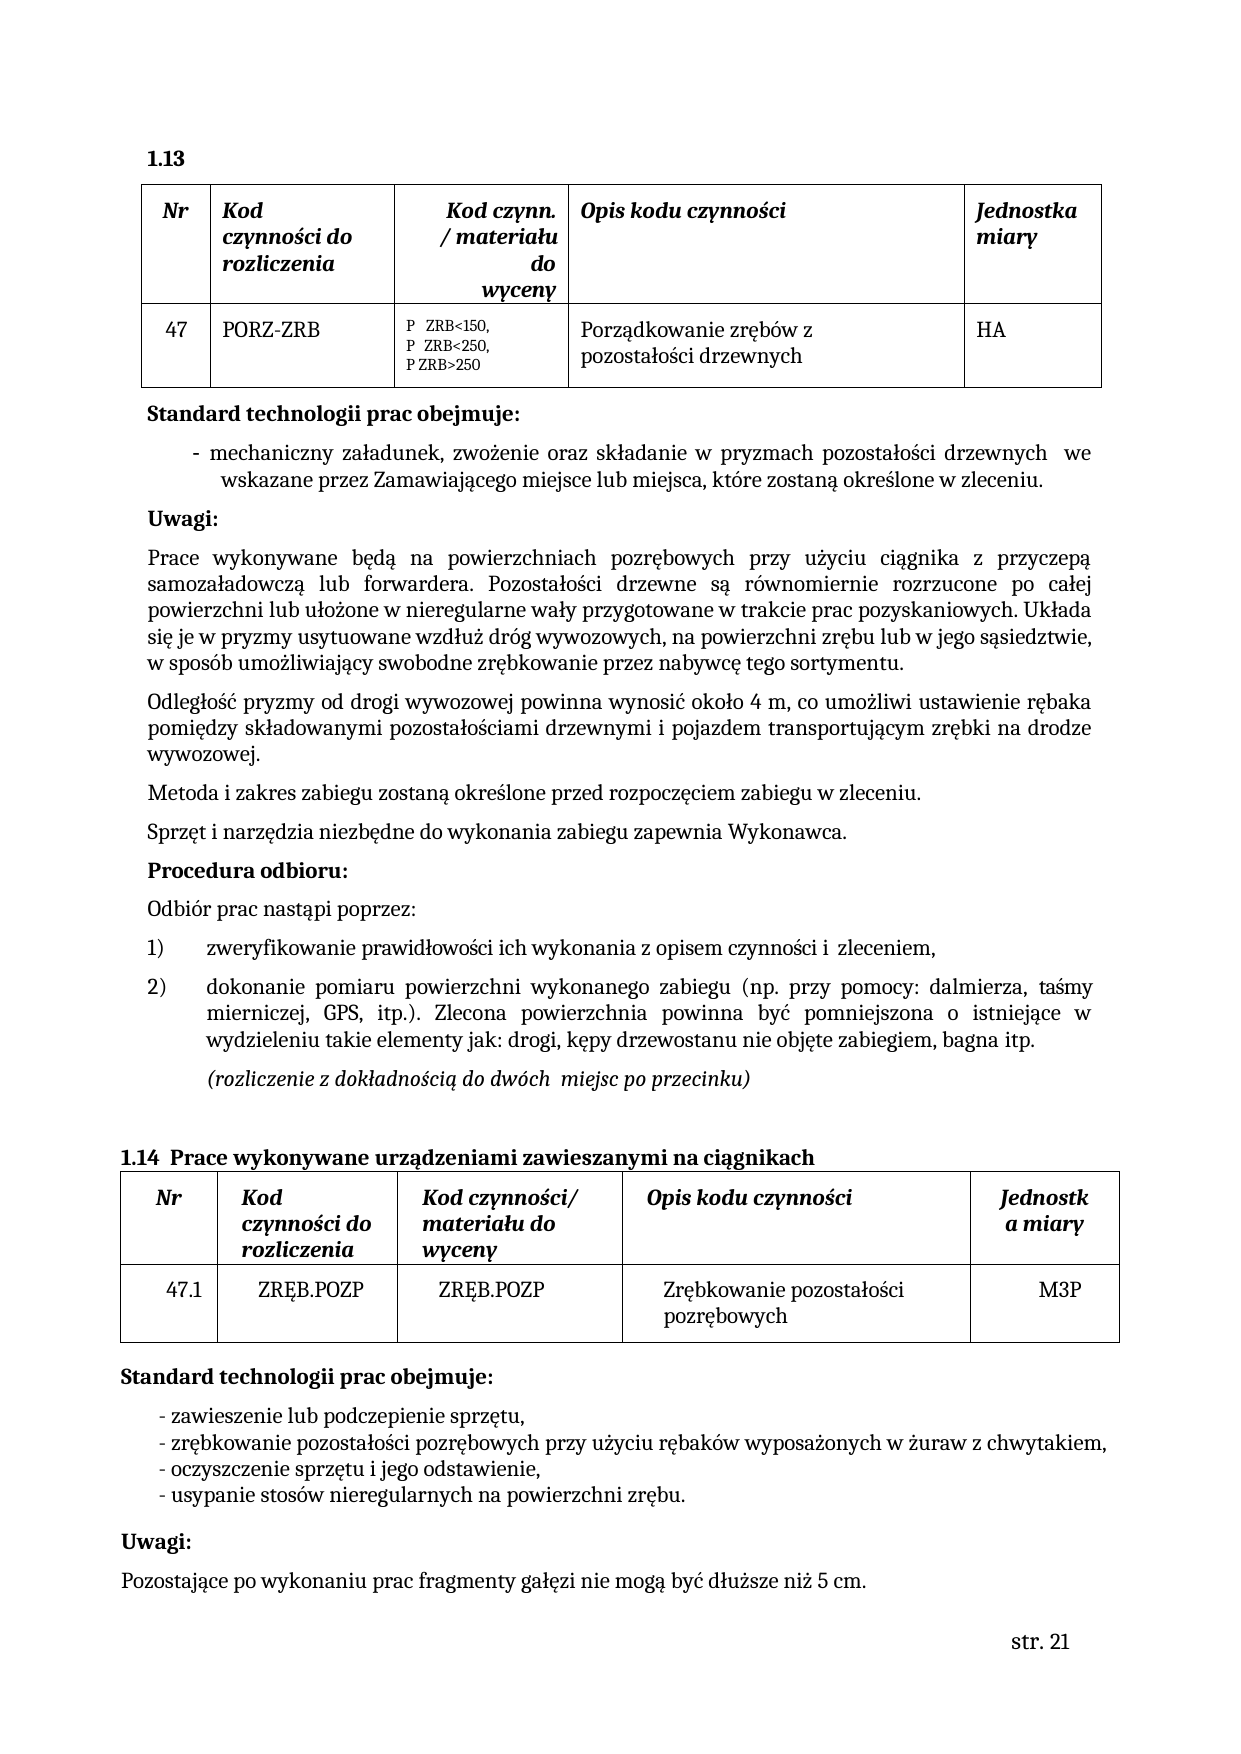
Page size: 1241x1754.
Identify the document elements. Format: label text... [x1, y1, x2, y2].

list zweryfikowanie prawidłowości ich wykonania z opisem czynności i zleceniem, [147, 935, 1119, 961]
list dokonanie pomiaru powierzchni wykonanego zabiegu (np. przy pomocy: dalmierza, taśmy mierniczej, GPS, itp.). Zlecona powierzchnia powinna być pomniejszona o istniejące w wydzieleniu takie elementy jak: drogi, kępy drzewostanu nie objęte zabiegiem, bagna itp. [147, 974, 1093, 1053]
subtitle Procedura odbioru: [147, 857, 1119, 883]
text Prace wykonywane będą na powierzchniach pozrębowych przy użyciu ciągnika z przyczepą samozaładowczą lub forwardera. Pozostałości drzewne są równomiernie rozrzucone po całej powierzchni lub ułożone w nieregularne wały przygotowane w trakcie prac pozyskaniowych. Układa się je w pryzmy usytuowane wzdłuż dróg wywozowych, na powierzchni zrębu lub w jego sąsiedztwie, w sposób umożliwiający swobodne zrębkowanie przez nabywcę tego sortymentu. [147, 544, 1093, 676]
list - zrębkowanie pozostałości pozrębowych przy użyciu rębaków wyposażonych w żuraw z chwytakiem, [158, 1429, 1119, 1456]
text Odbiór prac nastąpi poprzez: [147, 896, 1119, 922]
list - zawieszenie lub podczepienie sprzętu, [158, 1403, 1119, 1429]
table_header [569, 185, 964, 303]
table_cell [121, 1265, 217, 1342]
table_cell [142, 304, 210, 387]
text Standard technologii prac obejmuje: [121, 1364, 1119, 1390]
subtitle Uwagi: [147, 505, 1119, 532]
list - usypanie stosów nieregularnych na powierzchni zrębu. [158, 1482, 1119, 1508]
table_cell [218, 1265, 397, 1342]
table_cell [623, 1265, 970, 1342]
list (rozliczenie z dokładnością do dwóch miejsc po przecinku) [206, 1066, 1093, 1092]
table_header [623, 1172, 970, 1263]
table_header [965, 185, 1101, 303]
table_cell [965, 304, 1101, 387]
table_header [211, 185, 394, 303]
text 1.14 Prace wykonywane urządzeniami zawieszanymi na ciągnikach [121, 1144, 1119, 1171]
subtitle Standard technologii prac obejmuje: [147, 400, 1119, 427]
text - mechaniczny załadunek, zwożenie oraz składanie w pryzmach pozostałości drzewnych we wskazane przez Zamawiającego miejsce lub miejsca, które zostaną określone w zleceniu. [192, 439, 1093, 493]
text Metoda i zakres zabiegu zostaną określone przed rozpoczęciem zabiegu w zleceniu. Sprzęt i narzędzia niezbędne do wykonania zabiegu zapewnia Wykonawca. [147, 780, 963, 845]
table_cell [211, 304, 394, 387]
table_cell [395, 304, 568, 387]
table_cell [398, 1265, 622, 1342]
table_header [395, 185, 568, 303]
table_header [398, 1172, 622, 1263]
text Uwagi: [121, 1529, 1119, 1556]
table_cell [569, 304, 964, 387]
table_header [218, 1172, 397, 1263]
list - oczyszczenie sprzętu i jego odstawienie, [158, 1456, 1119, 1482]
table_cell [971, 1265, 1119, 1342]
text Pozostające po wykonaniu prac fragmenty gałęzi nie mogą być dłuższe niż 5 cm. [121, 1568, 1119, 1594]
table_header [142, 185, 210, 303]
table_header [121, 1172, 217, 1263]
text Odległość pryzmy od drogi wywozowej powinna wynosić około 4 m, co umożliwi ustawienie rębaka pomiędzy składowanymi pozostałościami drzewnymi i pojazdem transportującym zrębki na drodze wywozowej. [147, 688, 1093, 768]
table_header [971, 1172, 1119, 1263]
